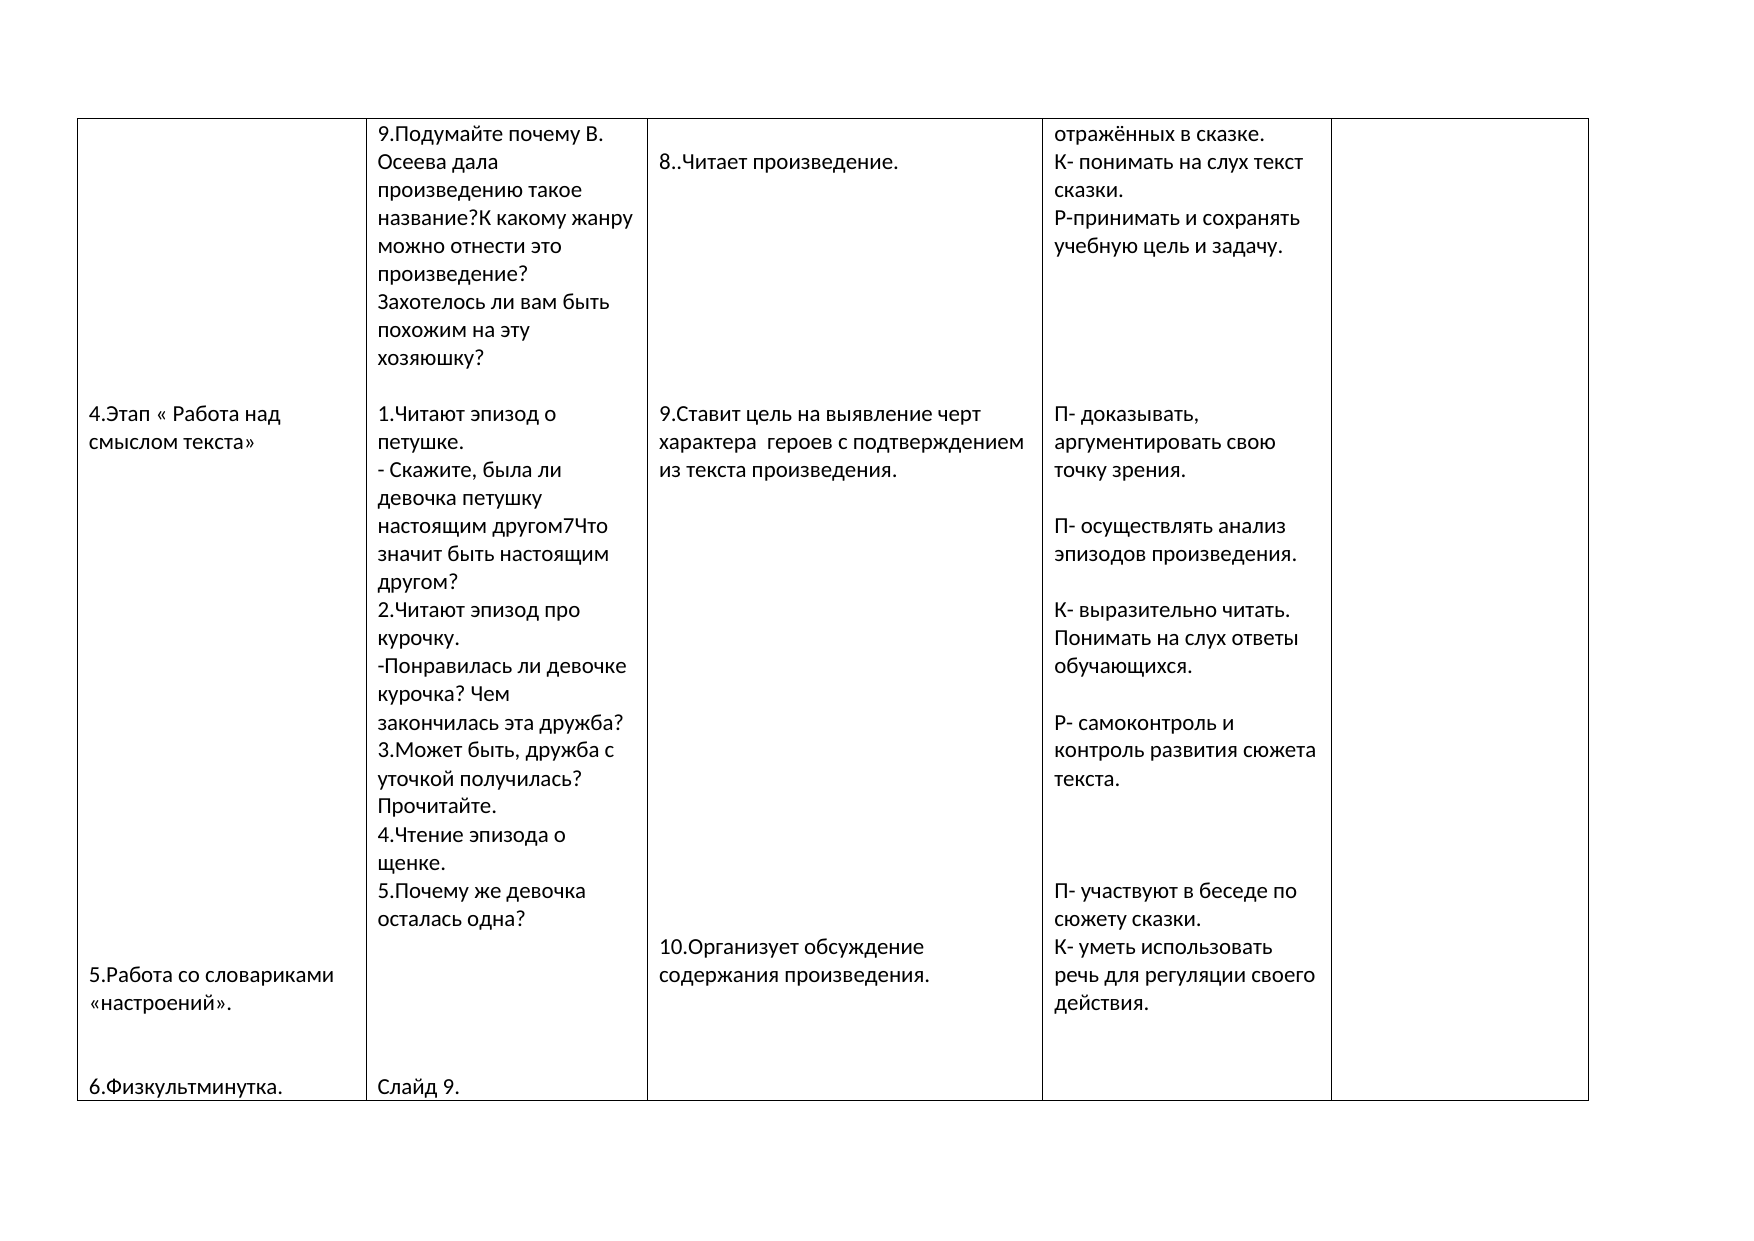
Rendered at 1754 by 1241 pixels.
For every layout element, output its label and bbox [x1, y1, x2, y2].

table_cell [1332, 119, 1588, 1100]
table_cell [648, 119, 1042, 1100]
table_cell [1043, 119, 1331, 1100]
table_cell [78, 119, 366, 1100]
table_cell [367, 119, 647, 1100]
